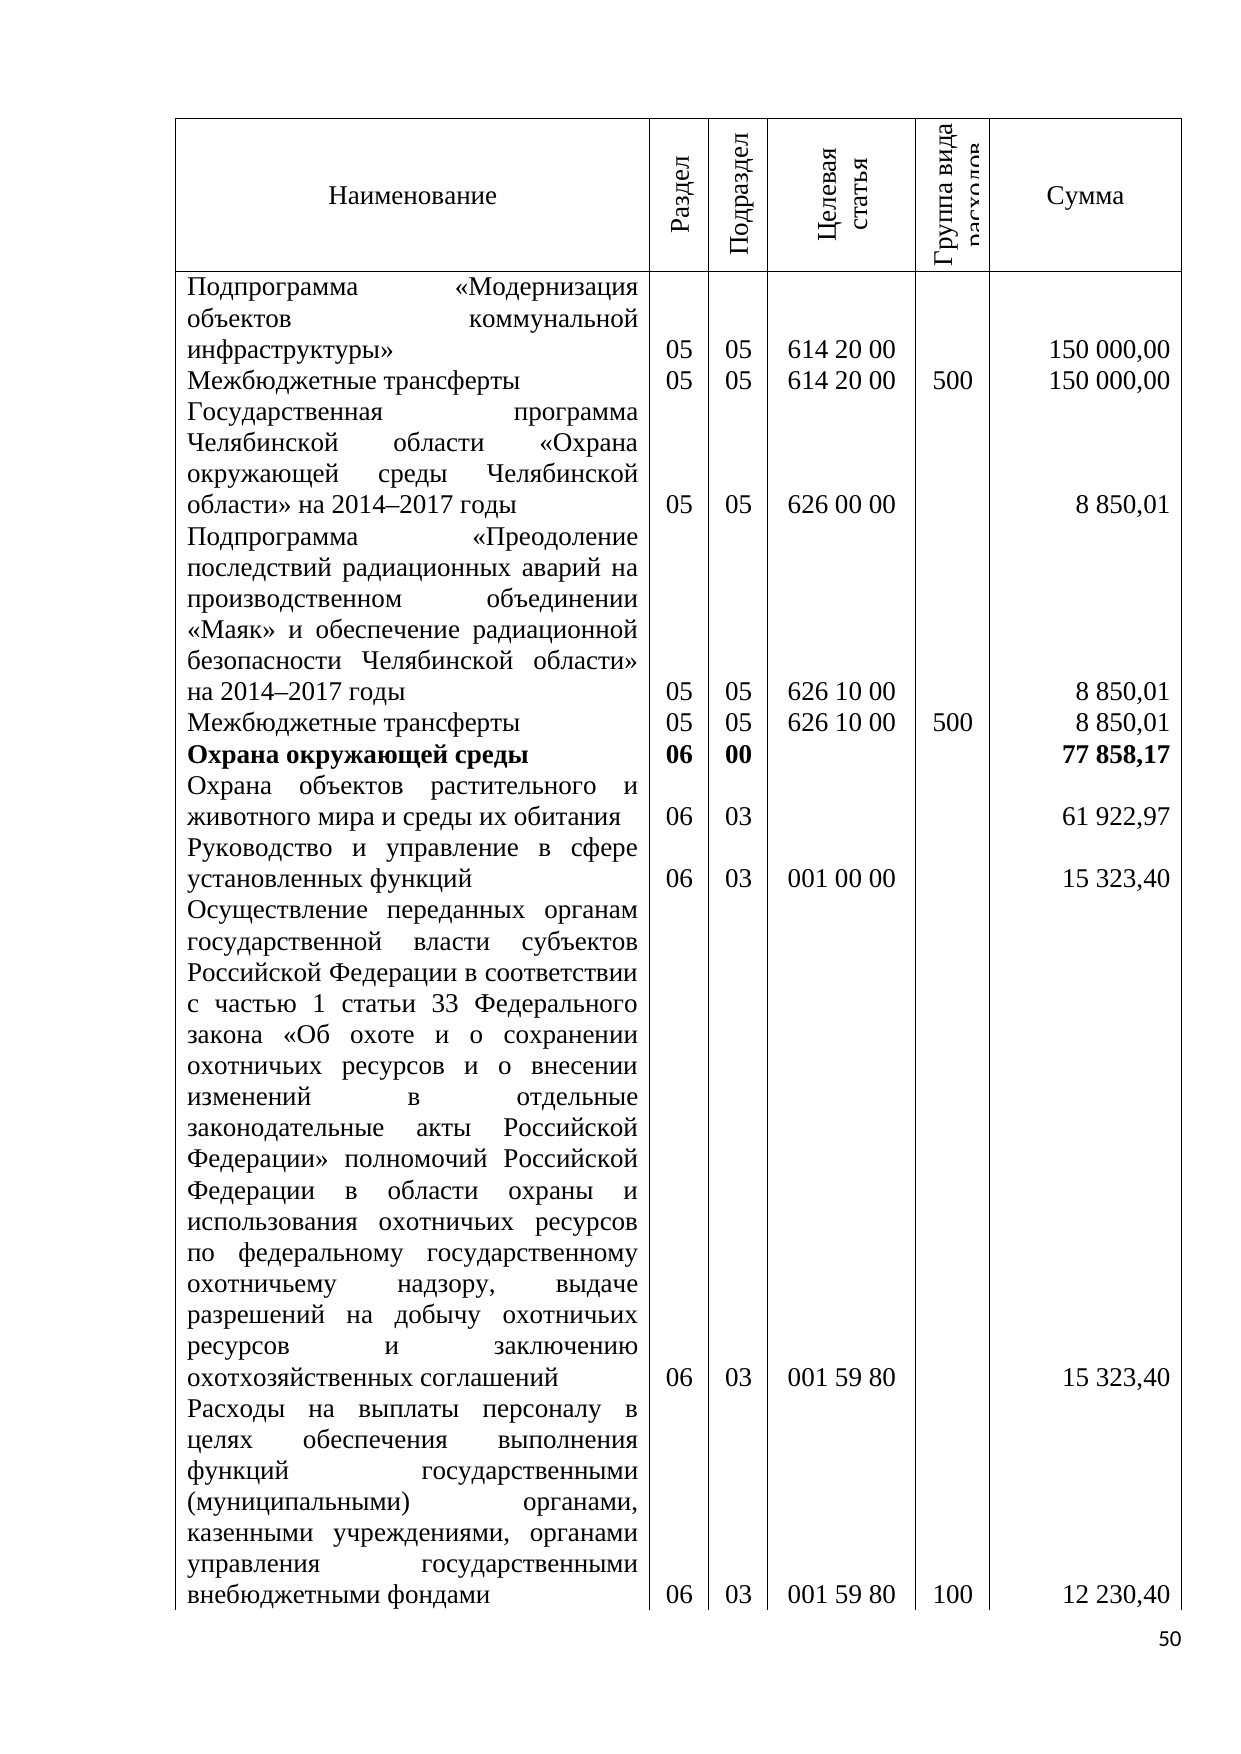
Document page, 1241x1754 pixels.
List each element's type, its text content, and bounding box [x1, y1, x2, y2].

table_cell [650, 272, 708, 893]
table_header Сумма [990, 119, 1181, 271]
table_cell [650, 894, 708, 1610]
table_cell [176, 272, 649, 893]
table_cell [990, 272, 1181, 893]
table_header Группа вида расходов [916, 119, 989, 271]
table_header Наименование [176, 119, 649, 271]
table_header Подраздел [709, 119, 767, 271]
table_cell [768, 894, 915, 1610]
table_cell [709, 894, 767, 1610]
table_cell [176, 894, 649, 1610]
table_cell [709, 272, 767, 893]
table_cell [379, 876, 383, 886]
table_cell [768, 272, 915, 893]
table_header Целевая статья [768, 119, 915, 271]
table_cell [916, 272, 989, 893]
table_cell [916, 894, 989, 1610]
table_header Раздел [650, 119, 708, 271]
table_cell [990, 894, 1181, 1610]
